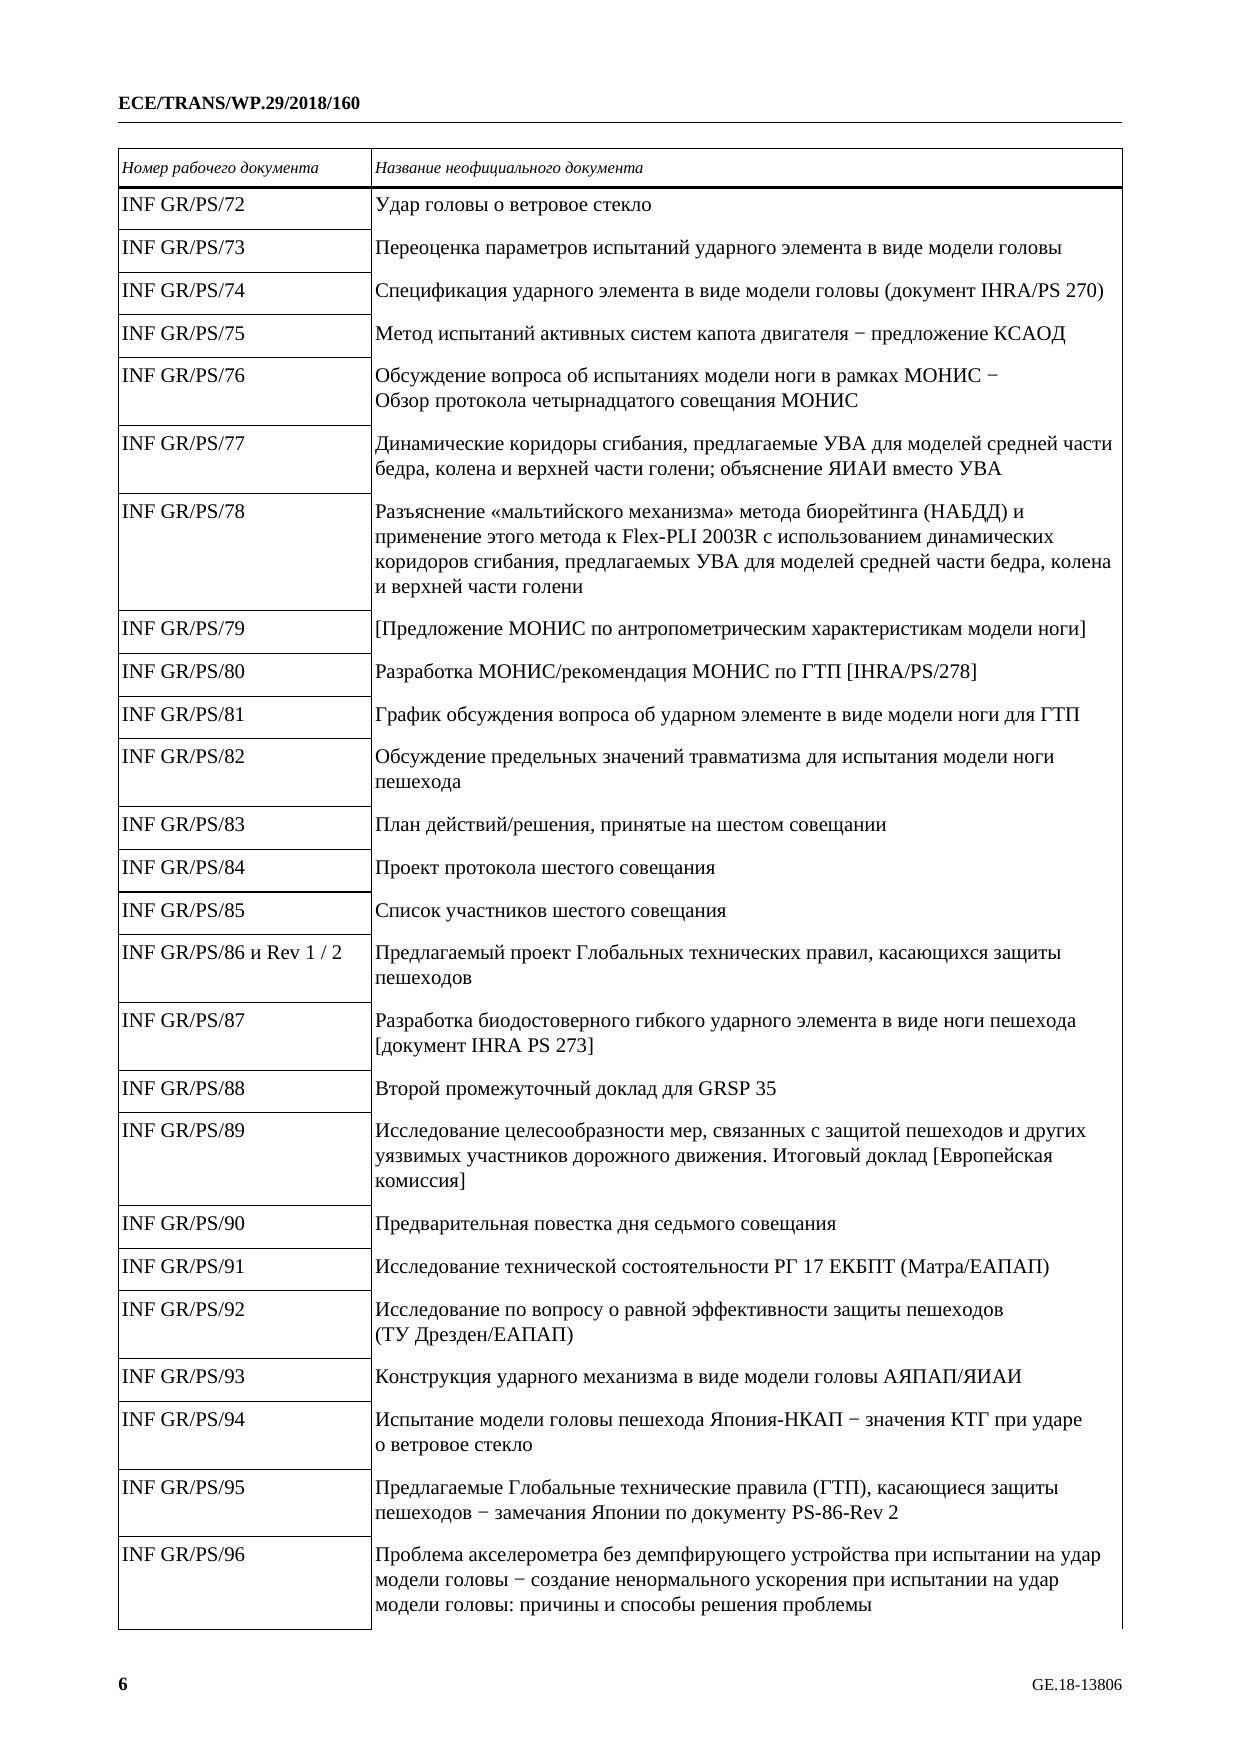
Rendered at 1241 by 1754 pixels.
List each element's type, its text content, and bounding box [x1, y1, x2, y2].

table_cell Второй промежуточный доклад для GRSP 35 [372, 1070, 1122, 1112]
table_cell План действий/решения, принятые на шестом совещании [372, 806, 1122, 849]
table_cell INF GR/PS/81 [119, 697, 371, 738]
table_cell INF GR/PS/89 [119, 1113, 371, 1205]
table_cell INF GR/PS/83 [119, 807, 371, 849]
table_cell INF GR/PS/90 [119, 1206, 371, 1248]
table_cell INF GR/PS/96 [119, 1537, 371, 1629]
table_cell INF GR/PS/82 [119, 739, 371, 806]
table_cell INF GR/PS/91 [119, 1249, 371, 1290]
table_cell Предварительная повестка дня седьмого совещания [372, 1205, 1122, 1248]
table_cell Предлагаемый проект Глобальных технических правил, касающихся защиты пешеходов [372, 934, 1122, 1002]
table_cell INF GR/PS/93 [119, 1359, 371, 1401]
table_header Номер рабочего документа [119, 149, 371, 186]
table_cell INF GR/PS/95 [119, 1470, 371, 1536]
table_cell Исследование по вопросу о равной эффективности защиты пешеходов (ТУ Дрезден/ЕАПАП) [372, 1290, 1122, 1358]
table_cell INF GR/PS/87 [119, 1003, 371, 1069]
table_cell Обсуждение вопроса об испытаниях модели ноги в рамках МОНИС − Обзор протокола четырнадцатого совещания МОНИС [372, 357, 1122, 425]
table_cell Обсуждение предельных значений травматизма для испытания модели ноги пешехода [372, 738, 1122, 806]
table_cell INF GR/PS/75 [119, 315, 371, 357]
table_cell INF GR/PS/85 [119, 893, 371, 934]
table_cell INF GR/PS/86 и Rev 1 / 2 [119, 935, 371, 1002]
table_cell INF GR/PS/72 [119, 189, 371, 229]
table_cell INF GR/PS/84 [119, 850, 371, 891]
table_cell Разъяснение «мальтийского механизма» метода биорейтинга (НАБДД) и применение этого метода к Flex-PLI 2003R с использованием динамических коридоров сгибания, предлагаемых УВА для моделей средней части бедра, колена и верхней части голени [372, 493, 1122, 610]
table_cell Спецификация ударного элемента в виде модели головы (документ IHRA/PS 270) [372, 272, 1122, 314]
table_cell INF GR/PS/76 [119, 358, 371, 425]
table_cell График обсуждения вопроса об ударном элементе в виде модели ноги для ГТП [372, 696, 1122, 738]
table_cell INF GR/PS/94 [119, 1402, 371, 1468]
table_cell INF GR/PS/74 [119, 273, 371, 314]
table_cell Динамические коридоры сгибания, предлагаемые УВА для моделей средней части бедра, колена и верхней части голени; объяснение ЯИАИ вместо УВА [372, 425, 1122, 492]
table_cell Переоценка параметров испытаний ударного элемента в виде модели головы [372, 229, 1122, 272]
table_cell Разработка биодостоверного гибкого ударного элемента в виде ноги пешехода [документ IHRA PS 273] [372, 1002, 1122, 1069]
table_cell INF GR/PS/77 [119, 426, 371, 492]
table_cell Исследование технической состоятельности РГ 17 ЕКБПТ (Матра/ЕАПАП) [372, 1248, 1122, 1290]
table_cell Исследование целесообразности мер, связанных с защитой пешеходов и других уязвимых участников дорожного движения. Итоговый доклад [Европейская комиссия] [372, 1112, 1122, 1205]
table_cell Метод испытаний активных систем капота двигателя − предложение КСАОД [372, 314, 1122, 357]
table_cell INF GR/PS/78 [119, 494, 371, 610]
table_cell INF GR/PS/80 [119, 654, 371, 696]
table_cell INF GR/PS/88 [119, 1071, 371, 1112]
table_header Название неофициального документа [372, 149, 1122, 186]
table_cell Список участников шестого совещания [372, 891, 1122, 934]
table_cell Проект протокола шестого совещания [372, 849, 1122, 891]
table_cell Испытание модели головы пешехода Япония-НКАП − значения КТГ при ударе о ветровое стекло [372, 1401, 1122, 1468]
table_cell INF GR/PS/92 [119, 1291, 371, 1358]
table_cell Проблема акселерометра без демпфирующего устройства при испытании на удар модели головы − создание ненормального ускорения при испытании на удар модели головы: причины и способы решения проблемы [372, 1536, 1122, 1629]
table_cell Предлагаемые Глобальные технические правила (ГТП), касающиеся защиты пешеходов − замечания Японии по документу PS-86-Rev 2 [372, 1469, 1122, 1536]
table_cell INF GR/PS/79 [119, 611, 371, 653]
table_cell [Предложение МОНИС по антропометрическим характеристикам модели ноги] [372, 610, 1122, 653]
table_cell INF GR/PS/73 [119, 230, 371, 272]
table_cell Разработка МОНИС/рекомендация МОНИС по ГТП [IHRA/PS/278] [372, 653, 1122, 696]
table_cell Конструкция ударного механизма в виде модели головы АЯПАП/ЯИАИ [372, 1358, 1122, 1401]
table_cell Удар головы о ветровое стекло [372, 189, 1122, 229]
